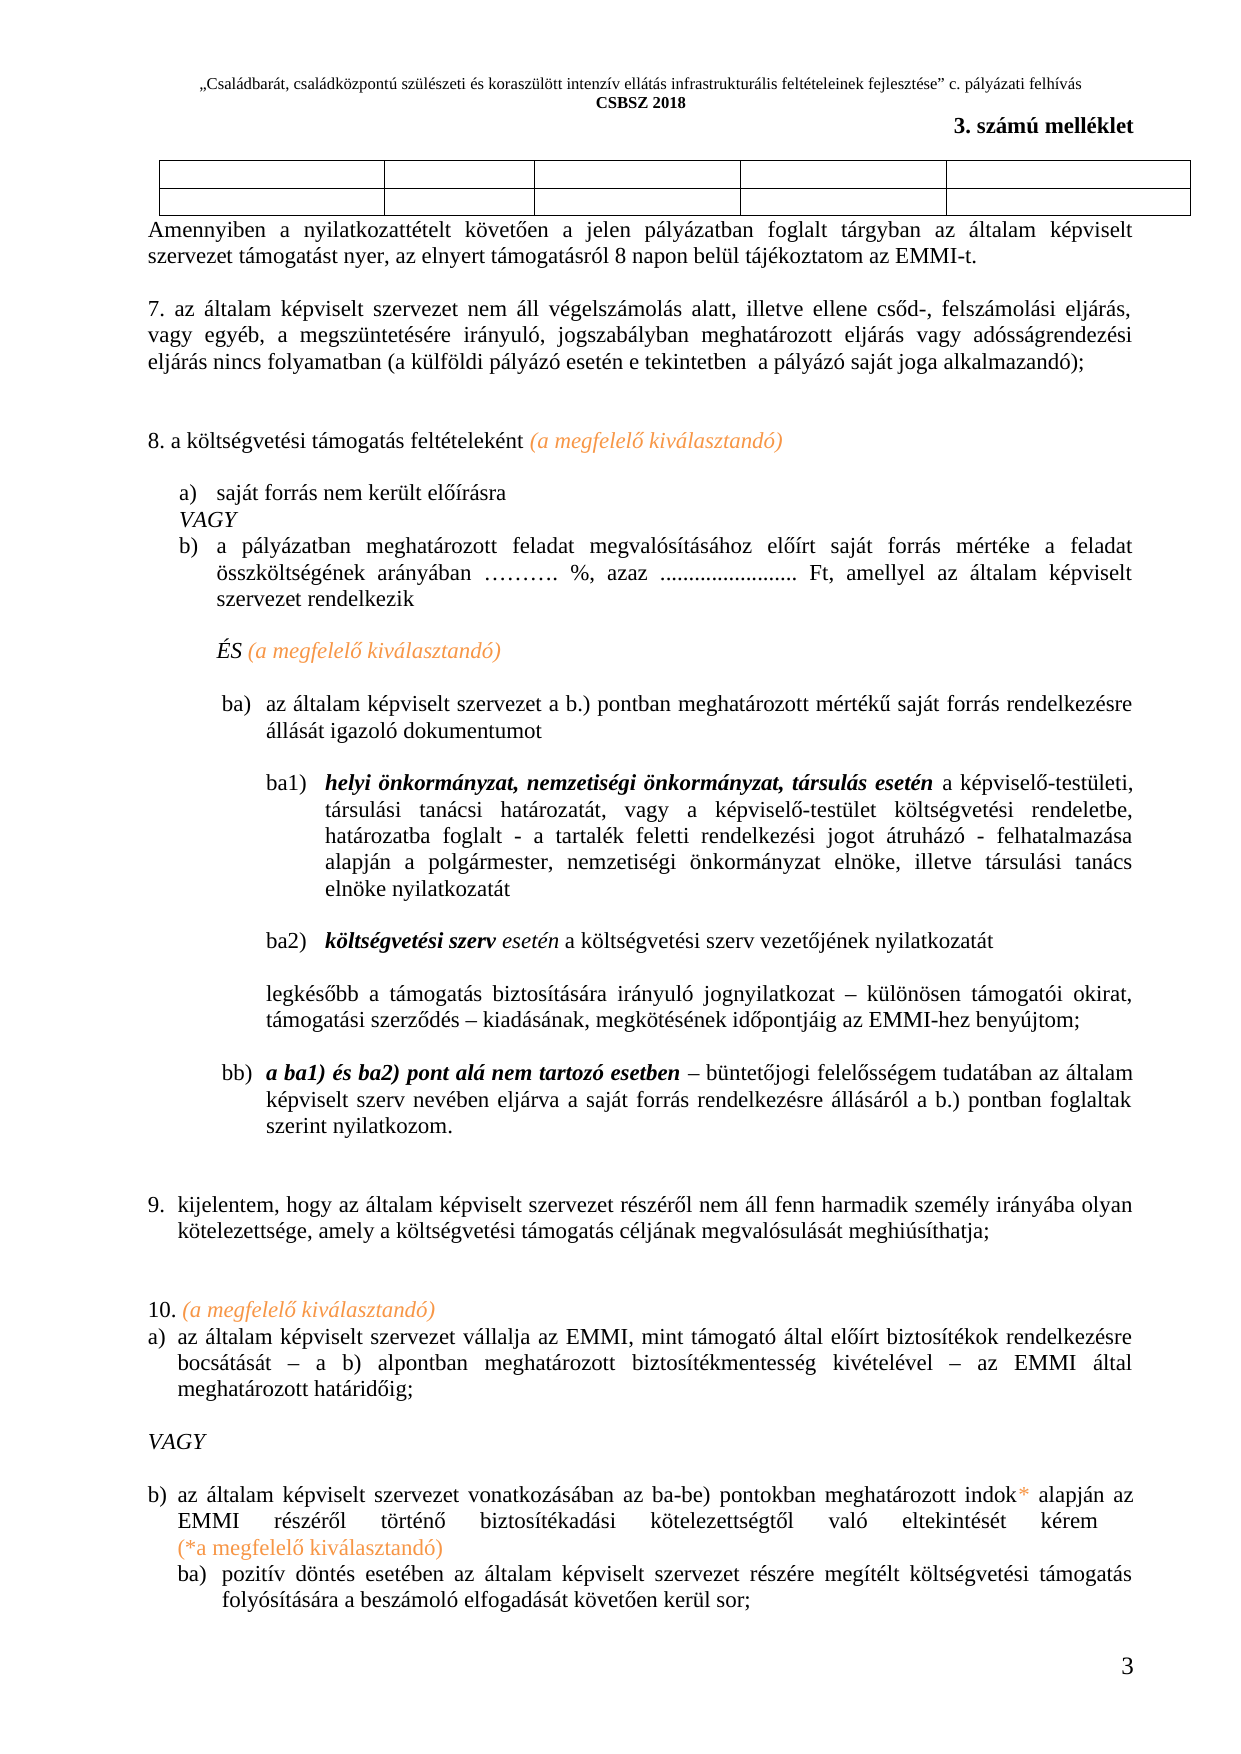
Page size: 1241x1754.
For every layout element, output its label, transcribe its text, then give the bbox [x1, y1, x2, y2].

table_cell [947, 161, 1190, 187]
text 8. a költségvetési támogatás feltételeként (a megfelelő kiválasztandó) [148, 427, 1134, 453]
text bb) a ba1) és ba2) pont alá nem tartozó esetben – büntetőjogi felelősségem tudatában az általam képviselt szerv nevében eljárva a saját forrás rendelkezésre állásáról a b.) pontban foglaltak szerint nyilatkozom. [222, 1059, 1134, 1138]
text ba2) költségvetési szerv esetén a költségvetési szerv vezetőjének nyilatkozatát [266, 927, 1134, 954]
text Amennyiben a nyilatkozattételt követően a jelen pályázatban foglalt tárgyban az általam képviselt szervezet támogatást nyer, az elnyert támogatásról 8 napon belül tájékoztatom az EMMI-t. [148, 216, 1134, 269]
table_cell [535, 189, 740, 215]
text a) az általam képviselt szervezet vállalja az EMMI, mint támogató által előírt biztosítékok rendelkezésre bocsátását – a b) alpontban meghatározott biztosítékmentesség kivételével – az EMMI által meghatározott határidőig; [148, 1323, 1134, 1402]
text ba) pozitív döntés esetében az általam képviselt szervezet részére megítélt költségvetési támogatás folyósítására a beszámoló elfogadását követően kerül sor; [177, 1560, 1134, 1613]
text b) az általam képviselt szervezet vonatkozásában az ba-be) pontokban meghatározott indok* alapján az EMMI részéről történő biztosítékadási kötelezettségtől való eltekintését kérem (*a megfelelő kiválasztandó) [148, 1481, 1134, 1560]
table_cell [535, 161, 740, 187]
text VAGY [148, 1428, 1134, 1454]
table_cell [160, 161, 384, 187]
text ba1) helyi önkormányzat, nemzetiségi önkormányzat, társulás esetén a képviselő-testületi, társulási tanácsi határozatát, vagy a képviselő-testület költségvetési rendeletbe, határozatba foglalt - a tartalék feletti rendelkezési jogot átruházó - felhatalmazása alapján a polgármester, nemzetiségi önkormányzat elnöke, illetve társulási tanács elnöke nyilatkozatát [266, 769, 1134, 901]
table_cell [385, 189, 534, 215]
table_cell [741, 189, 946, 215]
text ba) az általam képviselt szervezet a b.) pontban meghatározott mértékű saját forrás rendelkezésre állását igazoló dokumentumot [222, 690, 1134, 743]
text legkésőbb a támogatás biztosítására irányuló jognyilatkozat – különösen támogatói okirat, támogatási szerződés – kiadásának, megkötésének időpontjáig az EMMI-hez benyújtom; [266, 980, 1134, 1033]
list saját forrás nem került előírásra [179, 479, 1134, 506]
text 9. kijelentem, hogy az általam képviselt szervezet részéről nem áll fenn harmadik személy irányába olyan kötelezettsége, amely a költségvetési támogatás céljának megvalósulását meghiúsíthatja; [148, 1191, 1134, 1244]
table_cell [385, 161, 534, 187]
table_cell [741, 161, 946, 187]
table_cell [160, 189, 384, 215]
text VAGY [179, 506, 1134, 532]
text 10. (a megfelelő kiválasztandó) [148, 1296, 1134, 1323]
text ÉS (a megfelelő kiválasztandó) [216, 638, 1134, 664]
text 7. az általam képviselt szervezet nem áll végelszámolás alatt, illetve ellene csőd-, felszámolási eljárás, vagy egyéb, a megszüntetésére irányuló, jogszabályban meghatározott eljárás vagy adósságrendezési eljárás nincs folyamatban (a külföldi pályázó esetén e tekintetben a pályázó saját joga alkalmazandó); [148, 295, 1134, 374]
list a pályázatban meghatározott feladat megvalósításához előírt saját forrás mértéke a feladat összköltségének arányában ………. %, azaz ........................ Ft, amellyel az általam képviselt szervezet rendelkezik [179, 532, 1134, 611]
table_cell [947, 189, 1190, 215]
